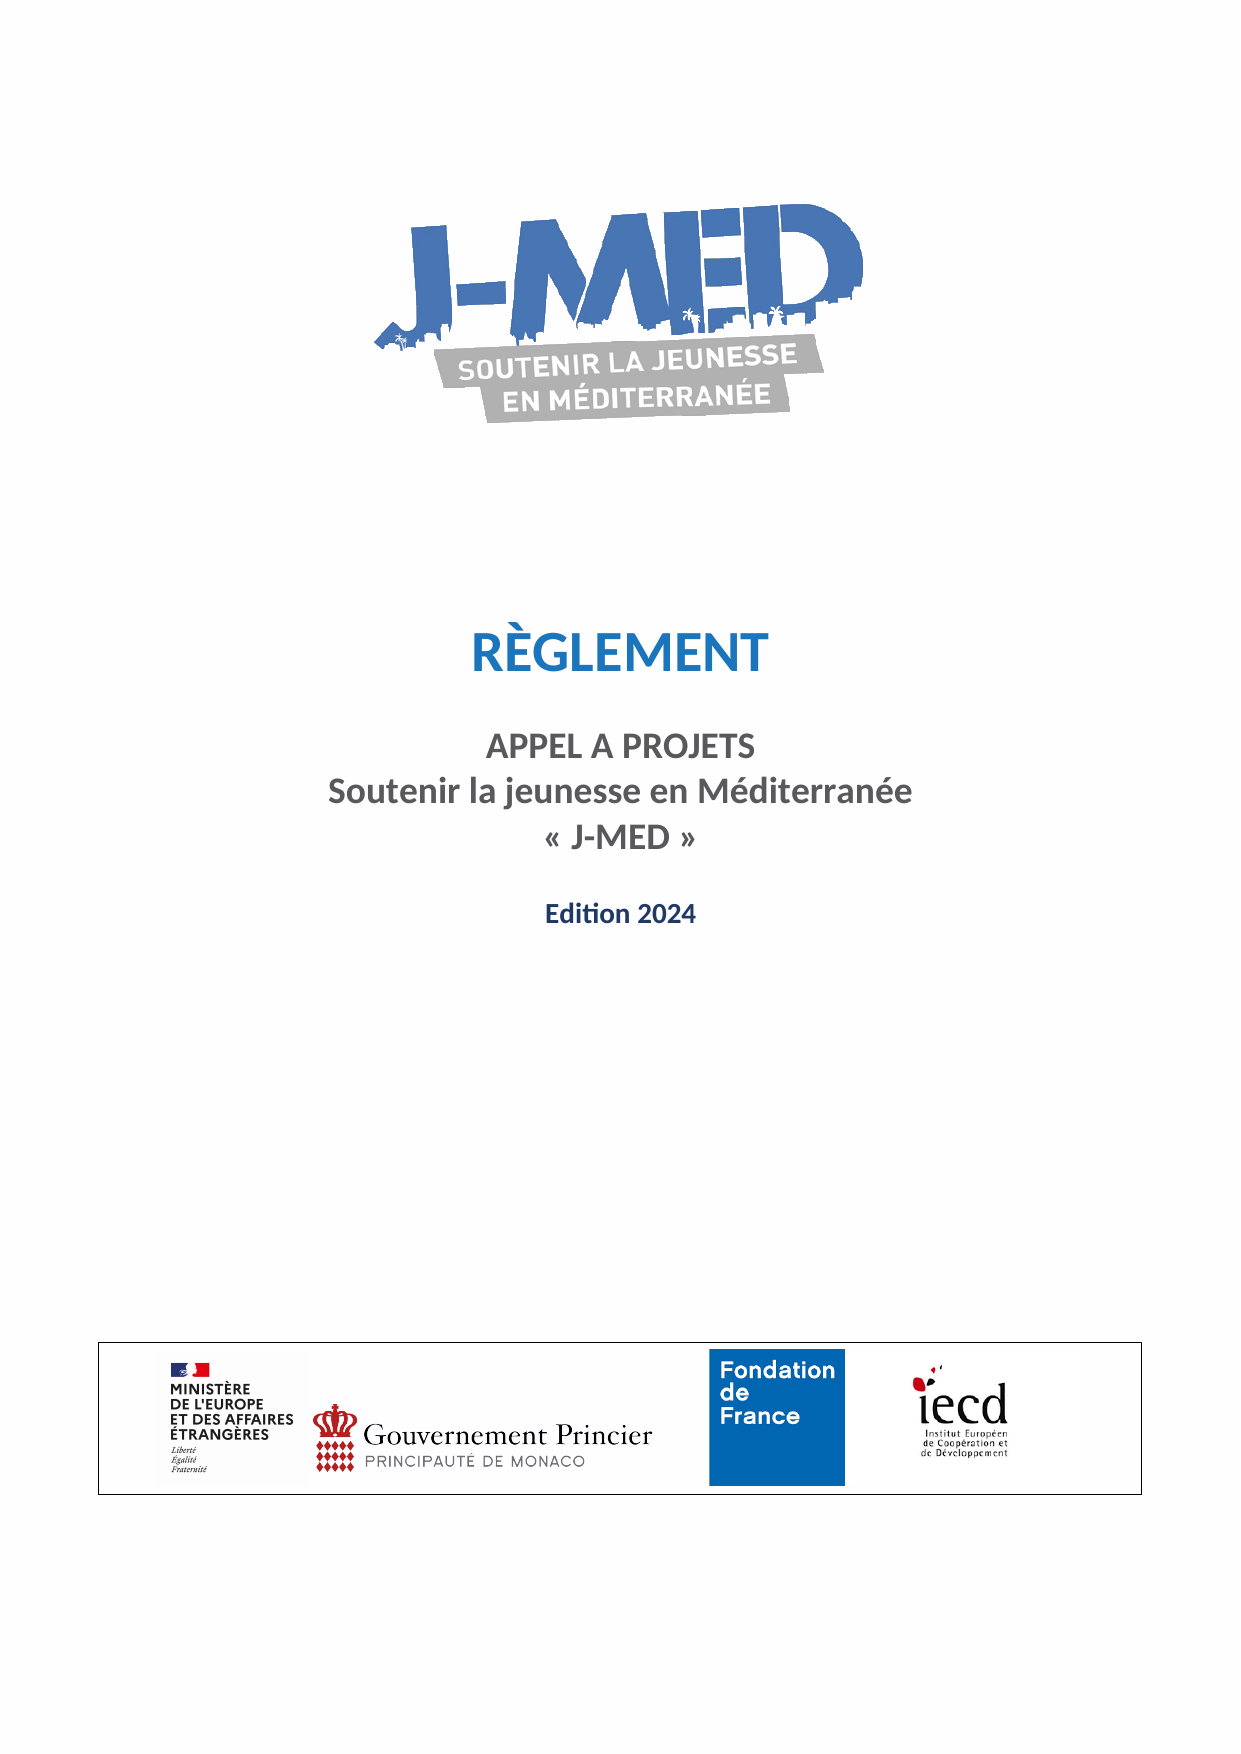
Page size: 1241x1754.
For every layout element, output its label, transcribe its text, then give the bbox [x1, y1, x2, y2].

picture [157, 1349, 1083, 1486]
picture [355, 176, 886, 443]
text RÈGLEMENT [148, 615, 1093, 686]
text Soutenir la jeunesse en Méditerranée [148, 767, 1093, 813]
text APPEL A PROJETS [148, 722, 1093, 767]
text Edition 2024 [148, 895, 1093, 930]
text « J-MED » [148, 813, 1093, 859]
